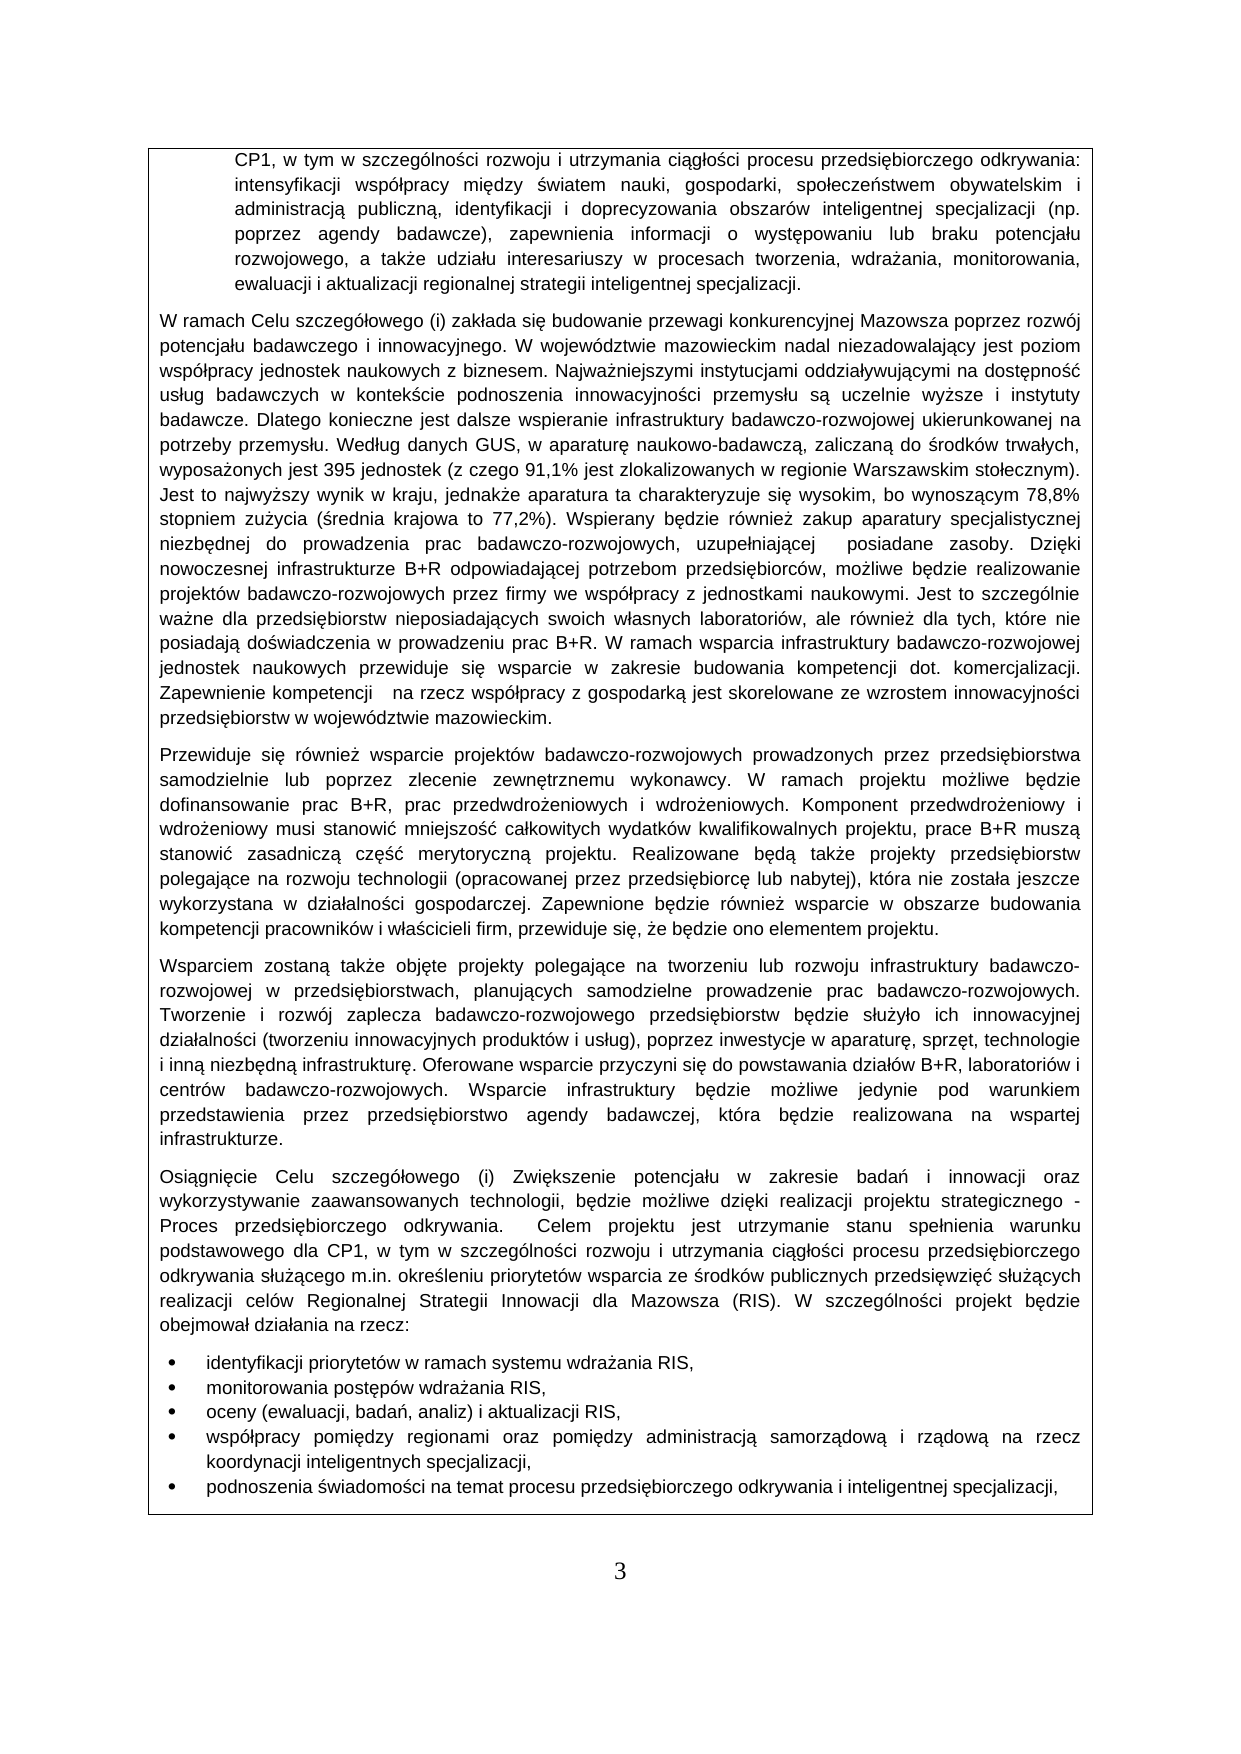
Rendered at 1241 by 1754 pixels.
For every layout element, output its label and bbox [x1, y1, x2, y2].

table_header [149, 149, 1092, 1514]
